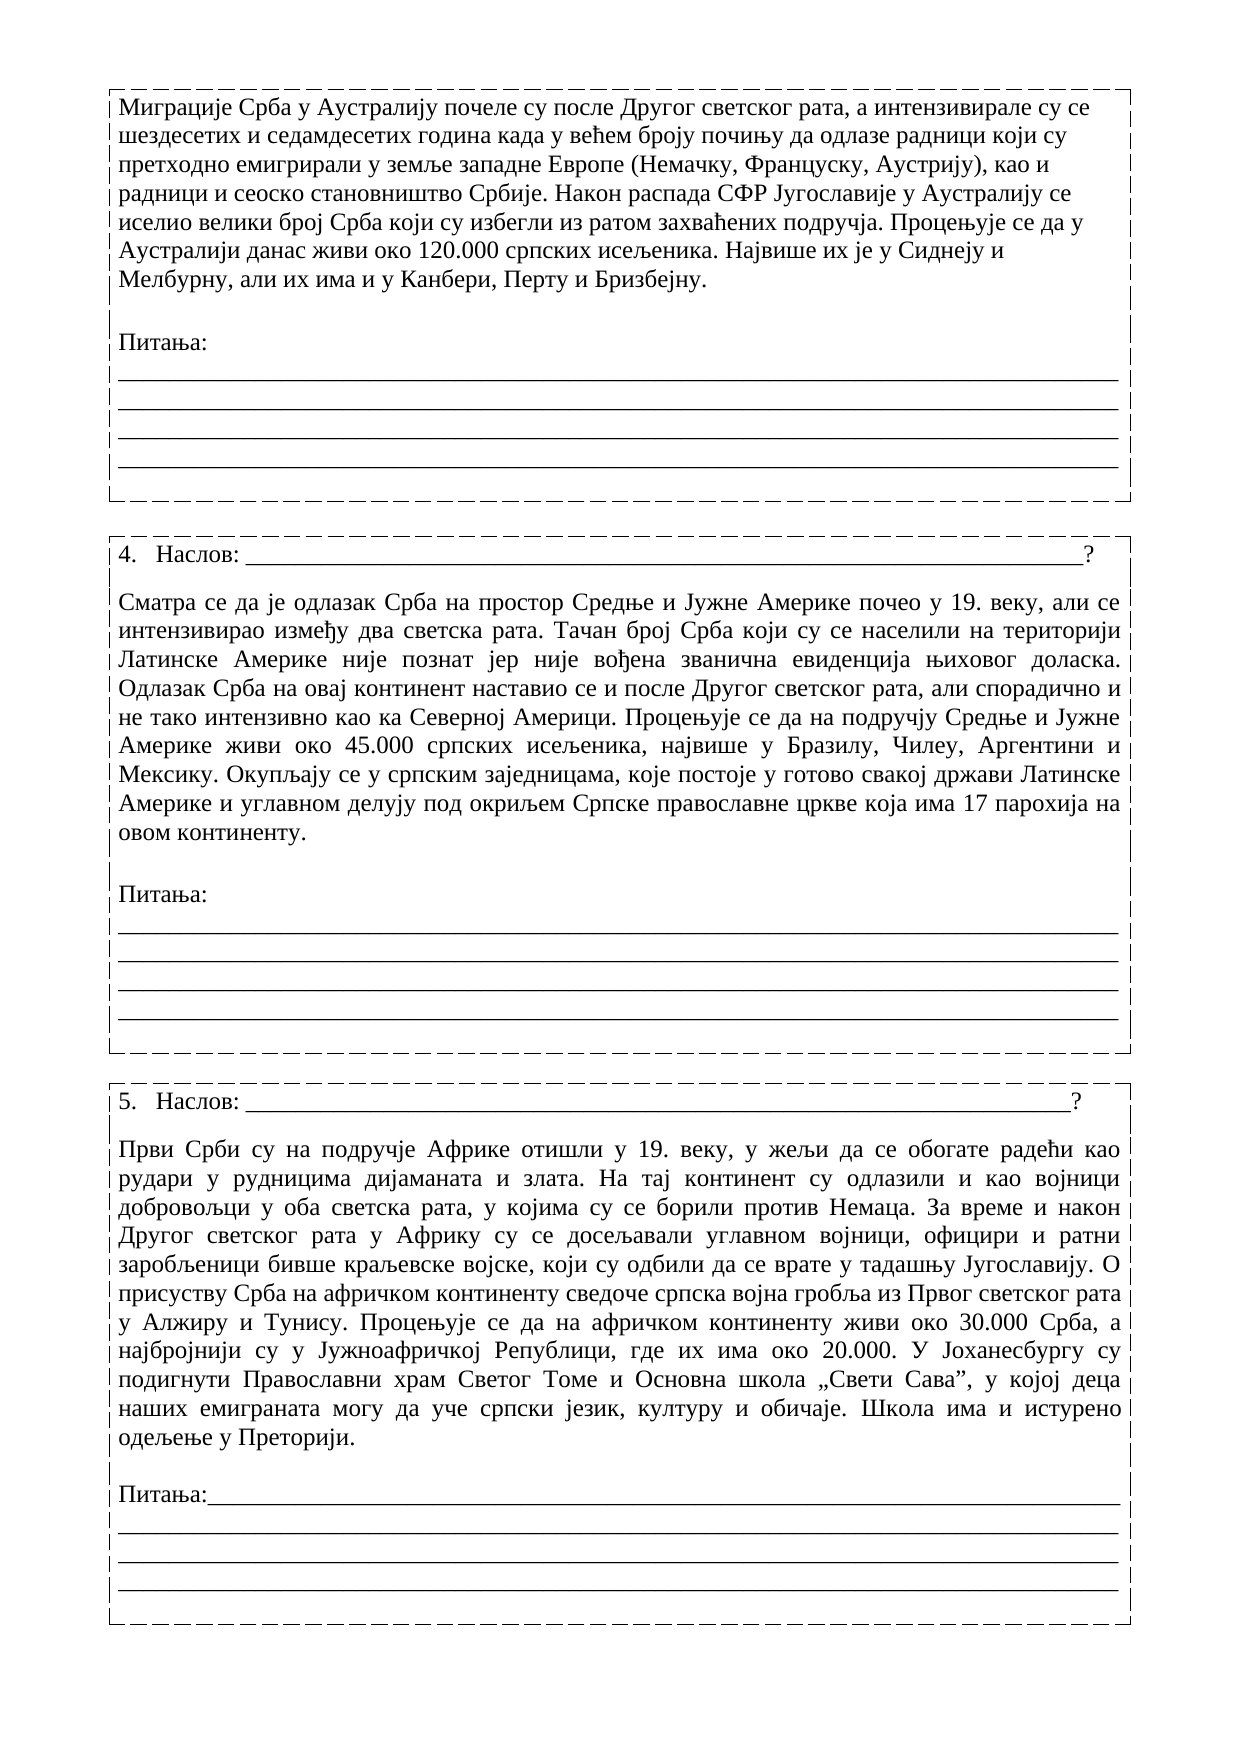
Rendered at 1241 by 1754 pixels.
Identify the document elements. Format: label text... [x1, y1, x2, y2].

text Питања:_________________________________________________________________________________________________________________________________________________________________________________________________________________________________________________________________________________________________________________________ [118, 1479, 1122, 1594]
list Наслов: ___________________________________________________________________? [109, 536, 1131, 568]
text Сматра се да је одлазак Срба на простор Средње и Јужне Америке почео у 19. веку, али се интензивирао између два светска рата. Тачан број Срба који су се населили на територији Латинске Америке није познат јер није вођена званична евиденција њиховог доласка. Одлазак Срба на овај континент наставио се и после Другог светског рата, али спорадично и не тако интензивно као ка Северној Америци. Процењује се да на подручју Средње и Јужне Америке живи око 45.000 српских исељеника, највише у Бразилу, Чилеу, Аргентини и Мексику. Окупљају се у српским заједницама, које постоје у готово свакој држави Латинске Америке и углавном делују под окриљем Српске православне цркве која има 17 парохија на овом континенту. [109, 583, 1131, 845]
text Питања: ________________________________________________________________________________________________________________________________________________________________________________________________________________________________________________________________________________________________________________________________ [118, 879, 1122, 1023]
text Миграције Срба у Аустралију почеле су после Другог светског рата, а интензивирале су се шездесетих и седамдесетих година када у већем броју почињу да одлазе радници који су претходно емигрирали у земље западне Европе (Немачку, Француску, Аустрију), као и радници и сеоско становништво Србије. Након распада СФР Југославије у Аустралију се иселио велики број Срба који су избегли из ратом захваћених подручја. Процењује се да у Аустралији данас живи око 120.000 српских исељеника. Највише их је у Сиднеју и Мелбурну, али их има и у Канбери, Перту и Бризбејну. [109, 89, 1131, 293]
text Први Срби су на подручје Африке отишли у 19. веку, у жељи да се обогате радећи као рудари у рудницима дијаманата и злата. На тај континент су одлазили и као војници добровољци у оба светска рата, у којима су се борили против Немаца. За време и након Другог светског рата у Африку су се досељавали углавном војници, официри и ратни заробљеници бивше краљевске војске, који су одбили да се врате у тадашњу Југославију. О присуству Срба на афричком континенту сведоче српска војна гробља из Првог светског рата у Алжиру и Тунису. Процењује се да на афричком континенту живи око 30.000 Срба, а најбројнији су у Јужноафричкој Републици, где их има око 20.000. У Јоханесбургу су подигнути Православни храм Светог Томе и Основна школа „Свети Сава”, у којој деца наших емиграната могу да уче српски језик, културу и обичаје. Школа има и истурено одељење у Преторији. [109, 1131, 1131, 1450]
text Питања: ________________________________________________________________________________________________________________________________________________________________________________________________________________________________________________________________________________________________________________________________ [118, 327, 1122, 470]
list Наслов: __________________________________________________________________? [109, 1083, 1131, 1115]
